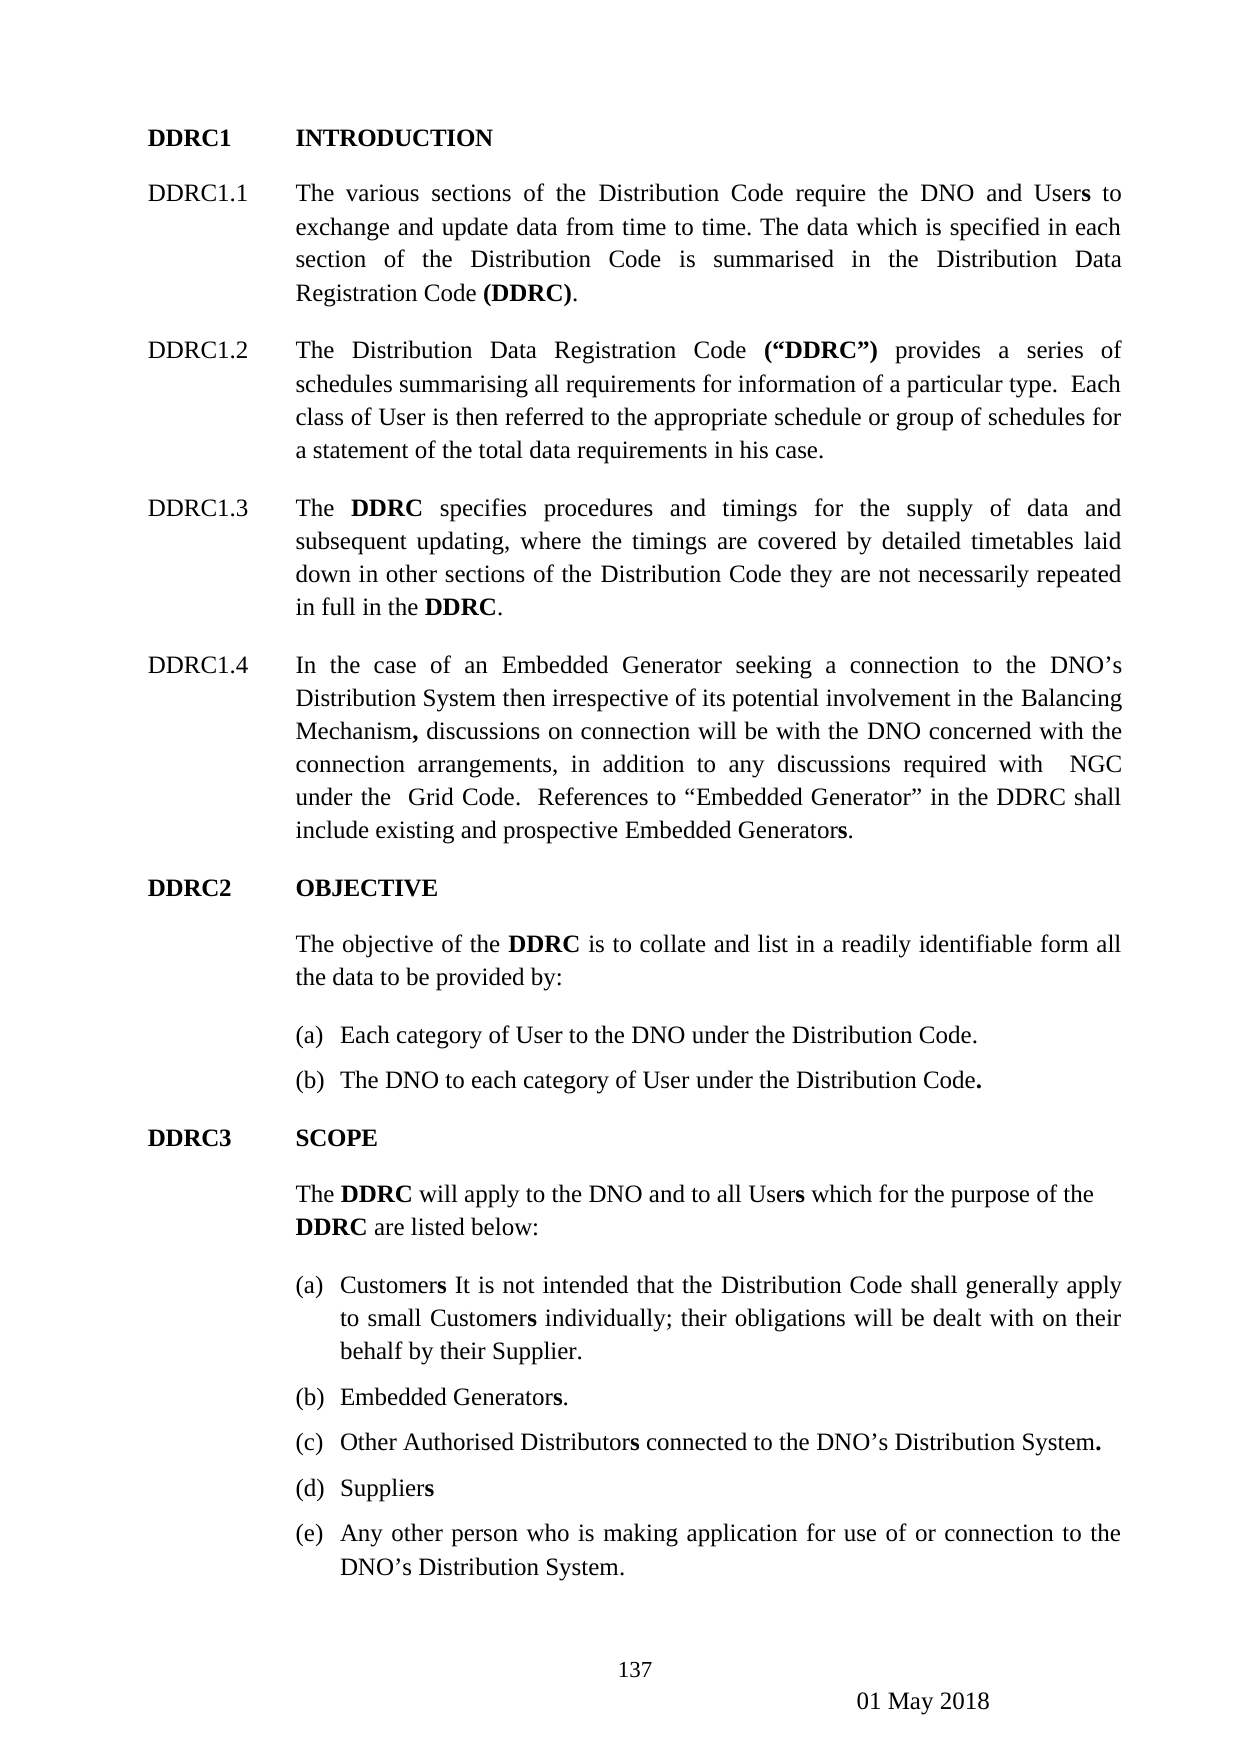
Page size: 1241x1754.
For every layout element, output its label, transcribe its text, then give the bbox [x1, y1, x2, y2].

text (e) Any other person who is making application for use of or connection to the DNO’s Distribution System. [295, 1518, 1122, 1580]
text (a) Customers It is not intended that the Distribution Code shall generally apply to small Customers individually; their obligations will be dealt with on their behalf by their Supplier. [295, 1270, 1122, 1365]
text DDRC1.2 The Distribution Data Registration Code (“DDRC”) provides a series of schedules summarising all requirements for information of a particular type. Each class of User is then referred to the appropriate schedule or group of schedules for a statement of the total data requirements in his case. [148, 336, 1122, 463]
text The DDRC will apply to the DNO and to all Users which for the purpose of the DDRC are listed below: [148, 1179, 1122, 1241]
subtitle DDRC3 SCOPE [148, 1123, 1122, 1152]
text (c) Other Authorised Distributors connected to the DNO’s Distribution System. [295, 1427, 1122, 1456]
text (a) Each category of User to the DNO under the Distribution Code. [295, 1020, 1122, 1049]
text DDRC1.1 The various sections of the Distribution Code require the DNO and Users to exchange and update data from time to time. The data which is specified in each section of the Distribution Code is summarised in the Distribution Data Registration Code (DDRC). [148, 178, 1122, 306]
text (d) Suppliers [295, 1473, 1122, 1502]
text The objective of the DDRC is to collate and list in a readily identifiable form all the data to be provided by: [148, 929, 1122, 991]
subtitle DDRC2 OBJECTIVE [148, 873, 1122, 902]
text DDRC1.3 The DDRC specifies procedures and timings for the supply of data and subsequent updating, where the timings are covered by detailed timetables laid down in other sections of the Distribution Code they are not necessarily repeated in full in the DDRC. [148, 493, 1122, 621]
subtitle DDRC1 INTRODUCTION [148, 123, 1122, 151]
text (b) The DNO to each category of User under the Distribution Code. [295, 1065, 1122, 1094]
text (b) Embedded Generators. [295, 1382, 1122, 1411]
text DDRC1.4 In the case of an Embedded Generator seeking a connection to the DNO’s Distribution System then irrespective of its potential involvement in the Balancing Mechanism, discussions on connection will be with the DNO concerned with the connection arrangements, in addition to any discussions required with NGC under the Grid Code. References to “Embedded Generator” in the DDRC shall include existing and prospective Embedded Generators. [148, 650, 1122, 844]
